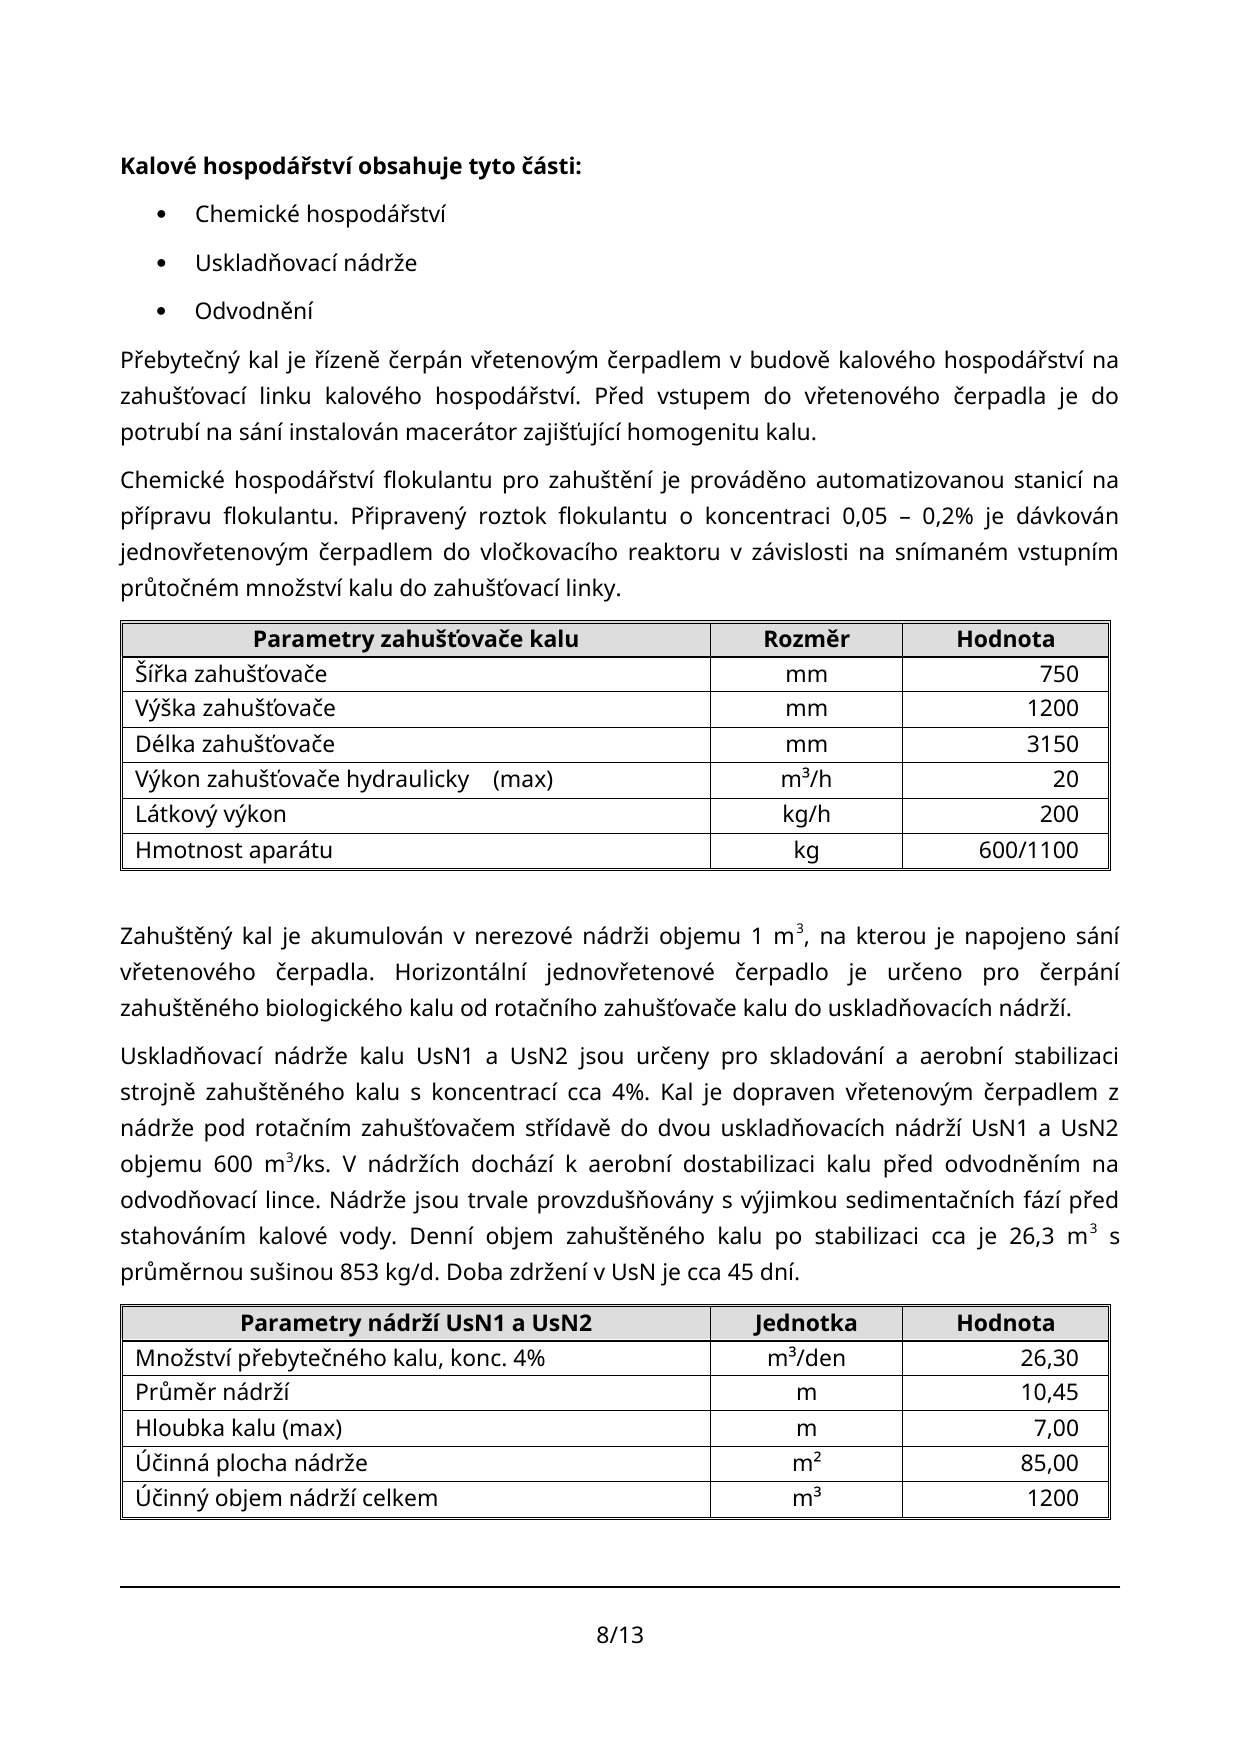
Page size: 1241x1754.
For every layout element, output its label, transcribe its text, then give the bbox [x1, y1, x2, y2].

list Chemické hospodářství [157, 198, 1120, 230]
text Kalové hospodářství obsahuje tyto části: [120, 150, 1120, 181]
table_cell Hmotnost aparátu [123, 834, 710, 868]
table_header Parametry nádrží UsN1 a UsN2 [123, 1307, 710, 1339]
table_cell mm [711, 692, 902, 727]
table_cell Průměr nádrží [123, 1376, 710, 1410]
table_cell 200 [903, 799, 1108, 833]
table_cell kg/h [711, 799, 902, 833]
table_cell 10,45 [903, 1376, 1108, 1410]
text Zahuštěný kal je akumulován v nerezové nádrži objemu 1 m3, na kterou je napojeno sání vřetenového čerpadla. Horizontální jednovřetenové čerpadlo je určeno pro čerpání zahuštěného biologického kalu od rotačního zahušťovače kalu do uskladňovacích nádrží. [120, 920, 1120, 1023]
table_cell Účinná plocha nádrže [123, 1447, 710, 1481]
table_cell Výška zahušťovače [123, 692, 710, 727]
table_cell Hloubka kalu (max) [123, 1411, 710, 1446]
table_cell Délka zahušťovače [123, 728, 710, 762]
table_cell 1200 [903, 692, 1108, 727]
table_cell m³/den [711, 1342, 902, 1375]
table_cell m [711, 1411, 902, 1446]
table_cell m³/h [711, 763, 902, 797]
table_header Hodnota [903, 1307, 1108, 1339]
text Přebytečný kal je řízeně čerpán vřetenovým čerpadlem v budově kalového hospodářství na zahušťovací linku kalového hospodářství. Před vstupem do vřetenového čerpadla je do potrubí na sání instalován macerátor zajišťující homogenitu kalu. [120, 344, 1120, 447]
table_cell m² [711, 1447, 902, 1481]
table_cell 3150 [903, 728, 1108, 762]
list Odvodnění [157, 295, 1120, 327]
text Chemické hospodářství flokulantu pro zahuštění je prováděno automatizovanou stanicí na přípravu flokulantu. Připravený roztok flokulantu o koncentraci 0,05 – 0,2% je dávkován jednovřetenovým čerpadlem do vločkovacího reaktoru v závislosti na snímaném vstupním průtočném množství kalu do zahušťovací linky. [120, 464, 1120, 603]
table_header Parametry zahušťovače kalu [123, 624, 710, 656]
list Uskladňovací nádrže [157, 247, 1120, 278]
table_header Jednotka [711, 1307, 902, 1339]
table_cell 85,00 [903, 1447, 1108, 1481]
table_cell 26,30 [903, 1342, 1108, 1375]
table_cell 7,00 [903, 1411, 1108, 1446]
table_cell mm [711, 658, 902, 691]
table_cell 750 [903, 658, 1108, 691]
table_cell Účinný objem nádrží celkem [123, 1482, 710, 1517]
table_cell Šířka zahušťovače [123, 658, 710, 691]
table_cell kg [711, 834, 902, 868]
table_cell Množství přebytečného kalu, konc. 4% [123, 1342, 710, 1375]
text Uskladňovací nádrže kalu UsN1 a UsN2 jsou určeny pro skladování a aerobní stabilizaci strojně zahuštěného kalu s koncentrací cca 4%. Kal je dopraven vřetenovým čerpadlem z nádrže pod rotačním zahušťovačem střídavě do dvou uskladňovacích nádrží UsN1 a UsN2 objemu 600 m3/ks. V nádržích dochází k aerobní dostabilizaci kalu před odvodněním na odvodňovací lince. Nádrže jsou trvale provzdušňovány s výjimkou sedimentačních fází před stahováním kalové vody. Denní objem zahuštěného kalu po stabilizaci cca je 26,3 m3 s průměrnou sušinou 853 kg/d. Doba zdržení v UsN je cca 45 dní. [120, 1040, 1120, 1287]
table_header Rozměr [711, 624, 902, 656]
table_cell m³ [711, 1482, 902, 1517]
table_cell m [711, 1376, 902, 1410]
table_cell Výkon zahušťovače hydraulicky (max) [123, 763, 710, 797]
table_cell 20 [903, 763, 1108, 797]
table_cell 1200 [903, 1482, 1108, 1517]
table_cell Látkový výkon [123, 799, 710, 833]
table_cell mm [711, 728, 902, 762]
table_cell 600/1100 [903, 834, 1108, 868]
table_header Hodnota [903, 624, 1108, 656]
